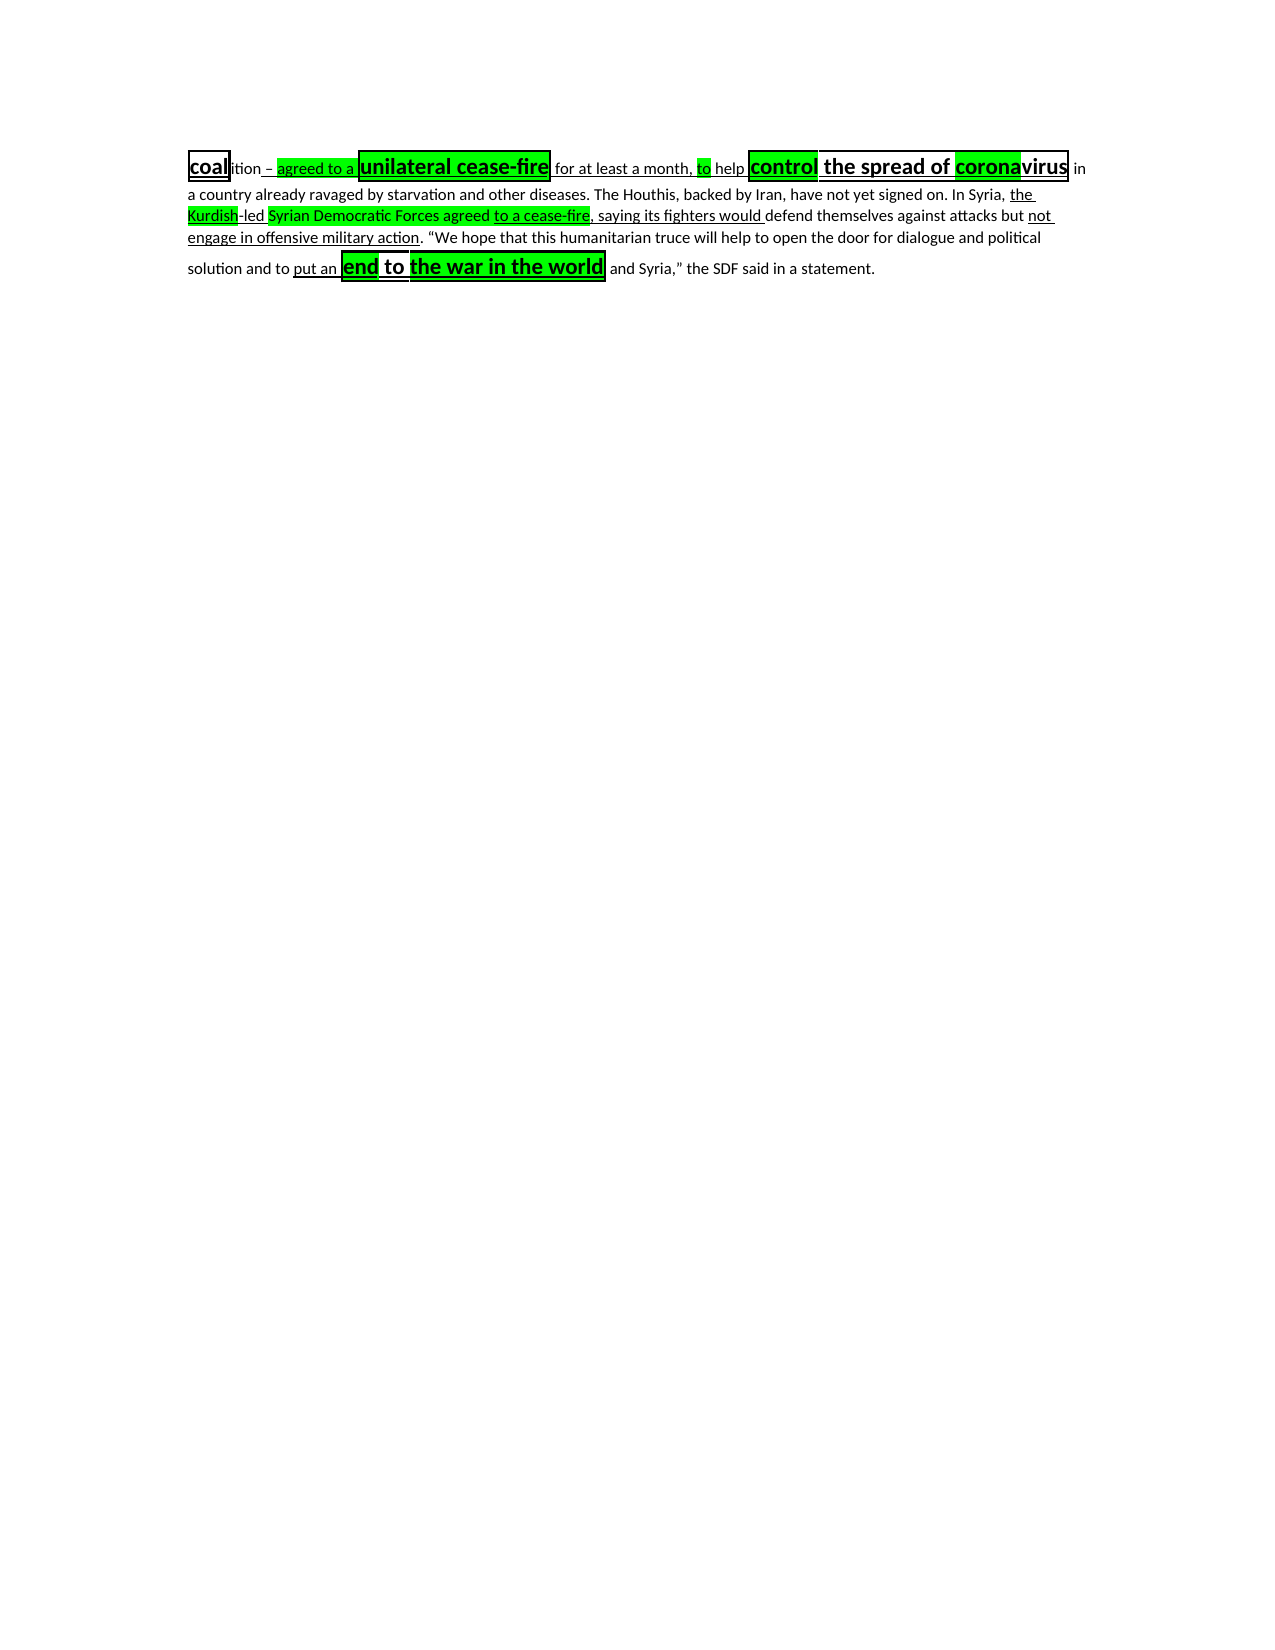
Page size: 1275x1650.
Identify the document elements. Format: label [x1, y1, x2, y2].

text [187, 150, 1087, 282]
